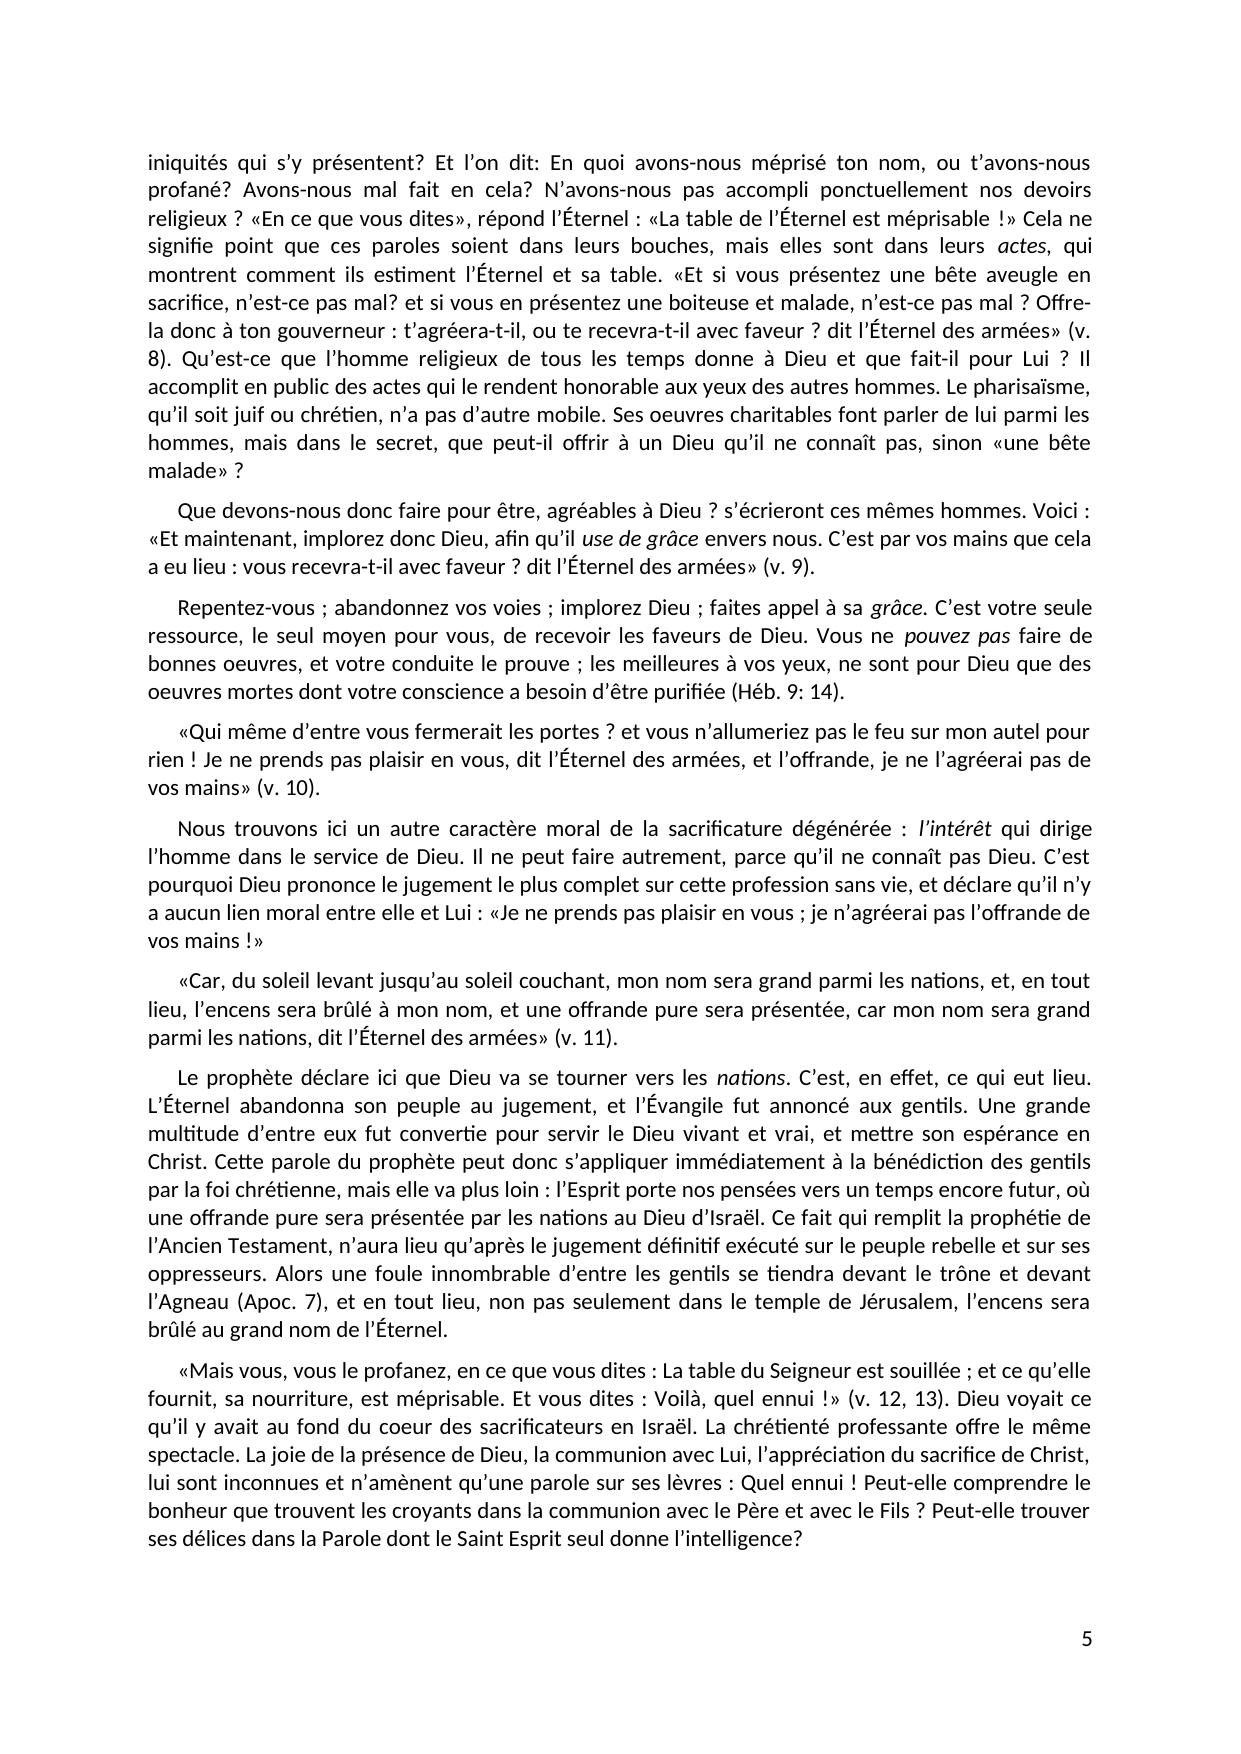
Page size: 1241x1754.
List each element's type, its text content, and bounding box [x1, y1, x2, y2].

text Le prophète déclare ici que Dieu va se tourner vers les nations. C’est, en effet, ce qui eut lieu. L’Éternel abandonna son peuple au jugement, et l’Évangile fut annoncé aux gentils. Une grande multitude d’entre eux fut convertie pour servir le Dieu vivant et vrai, et mettre son espérance en Christ. Cette parole du prophète peut donc s’appliquer immédiatement à la bénédiction des gentils par la foi chrétienne, mais elle va plus loin : l’Esprit porte nos pensées vers un temps encore futur, où une offrande pure sera présentée par les nations au Dieu d’Israël. Ce fait qui remplit la prophétie de l’Ancien Testament, n’aura lieu qu’après le jugement définitif exécuté sur le peuple rebelle et sur ses oppresseurs. Alors une foule innombrable d’entre les gentils se tiendra devant le trône et devant l’Agneau (Apoc. 7), et en tout lieu, non pas seulement dans le temple de Jérusalem, l’encens sera brûlé au grand nom de l’Éternel. [148, 1063, 1093, 1343]
text Nous trouvons ici un autre caractère moral de la sacrificature dégénérée : l’intérêt qui dirige l’homme dans le service de Dieu. Il ne peut faire autrement, parce qu’il ne connaît pas Dieu. C’est pourquoi Dieu prononce le jugement le plus complet sur cette profession sans vie, et déclare qu’il n’y a aucun lien moral entre elle et Lui : «Je ne prends pas plaisir en vous ; je n’agréerai pas l’offrande de vos mains !» [148, 814, 1093, 954]
text Repentez-vous ; abandonnez vos voies ; implorez Dieu ; faites appel à sa grâce. C’est votre seule ressource, le seul moyen pour vous, de recevoir les faveurs de Dieu. Vous ne pouvez pas faire de bonnes oeuvres, et votre conduite le prouve ; les meilleures à vos yeux, ne sont pour Dieu que des oeuvres mortes dont votre conscience a besoin d’être purifiée (Héb. 9: 14). [148, 593, 1093, 705]
text «Mais vous, vous le profanez, en ce que vous dites : La table du Seigneur est souillée ; et ce qu’elle fournit, sa nourriture, est méprisable. Et vous dites : Voilà, quel ennui !» (v. 12, 13). Dieu voyait ce qu’il y avait au fond du coeur des sacrificateurs en Israël. La chrétienté professante offre le même spectacle. La joie de la présence de Dieu, la communion avec Lui, l’appréciation du sacrifice de Christ, lui sont inconnues et n’amènent qu’une parole sur ses lèvres : Quel ennui ! Peut-elle comprendre le bonheur que trouvent les croyants dans la communion avec le Père et avec le Fils ? Peut-elle trouver ses délices dans la Parole dont le Saint Esprit seul donne l’intelligence? [148, 1356, 1093, 1552]
text «Car, du soleil levant jusqu’au soleil couchant, mon nom sera grand parmi les nations, et, en tout lieu, l’encens sera brûlé à mon nom, et une offrande pure sera présentée, car mon nom sera grand parmi les nations, dit l’Éternel des armées» (v. 11). [148, 967, 1093, 1051]
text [148, 148, 1093, 484]
text Que devons-nous donc faire pour être, agréables à Dieu ? s’écrieront ces mêmes hommes. Voici : «Et maintenant, implorez donc Dieu, afin qu’il use de grâce envers nous. C’est par vos mains que cela a eu lieu : vous recevra-t-il avec faveur ? dit l’Éternel des armées» (v. 9). [148, 496, 1093, 580]
text «Qui même d’entre vous fermerait les portes ? et vous n’allumeriez pas le feu sur mon autel pour rien ! Je ne prends pas plaisir en vous, dit l’Éternel des armées, et l’offrande, je ne l’agréerai pas de vos mains» (v. 10). [148, 717, 1093, 802]
